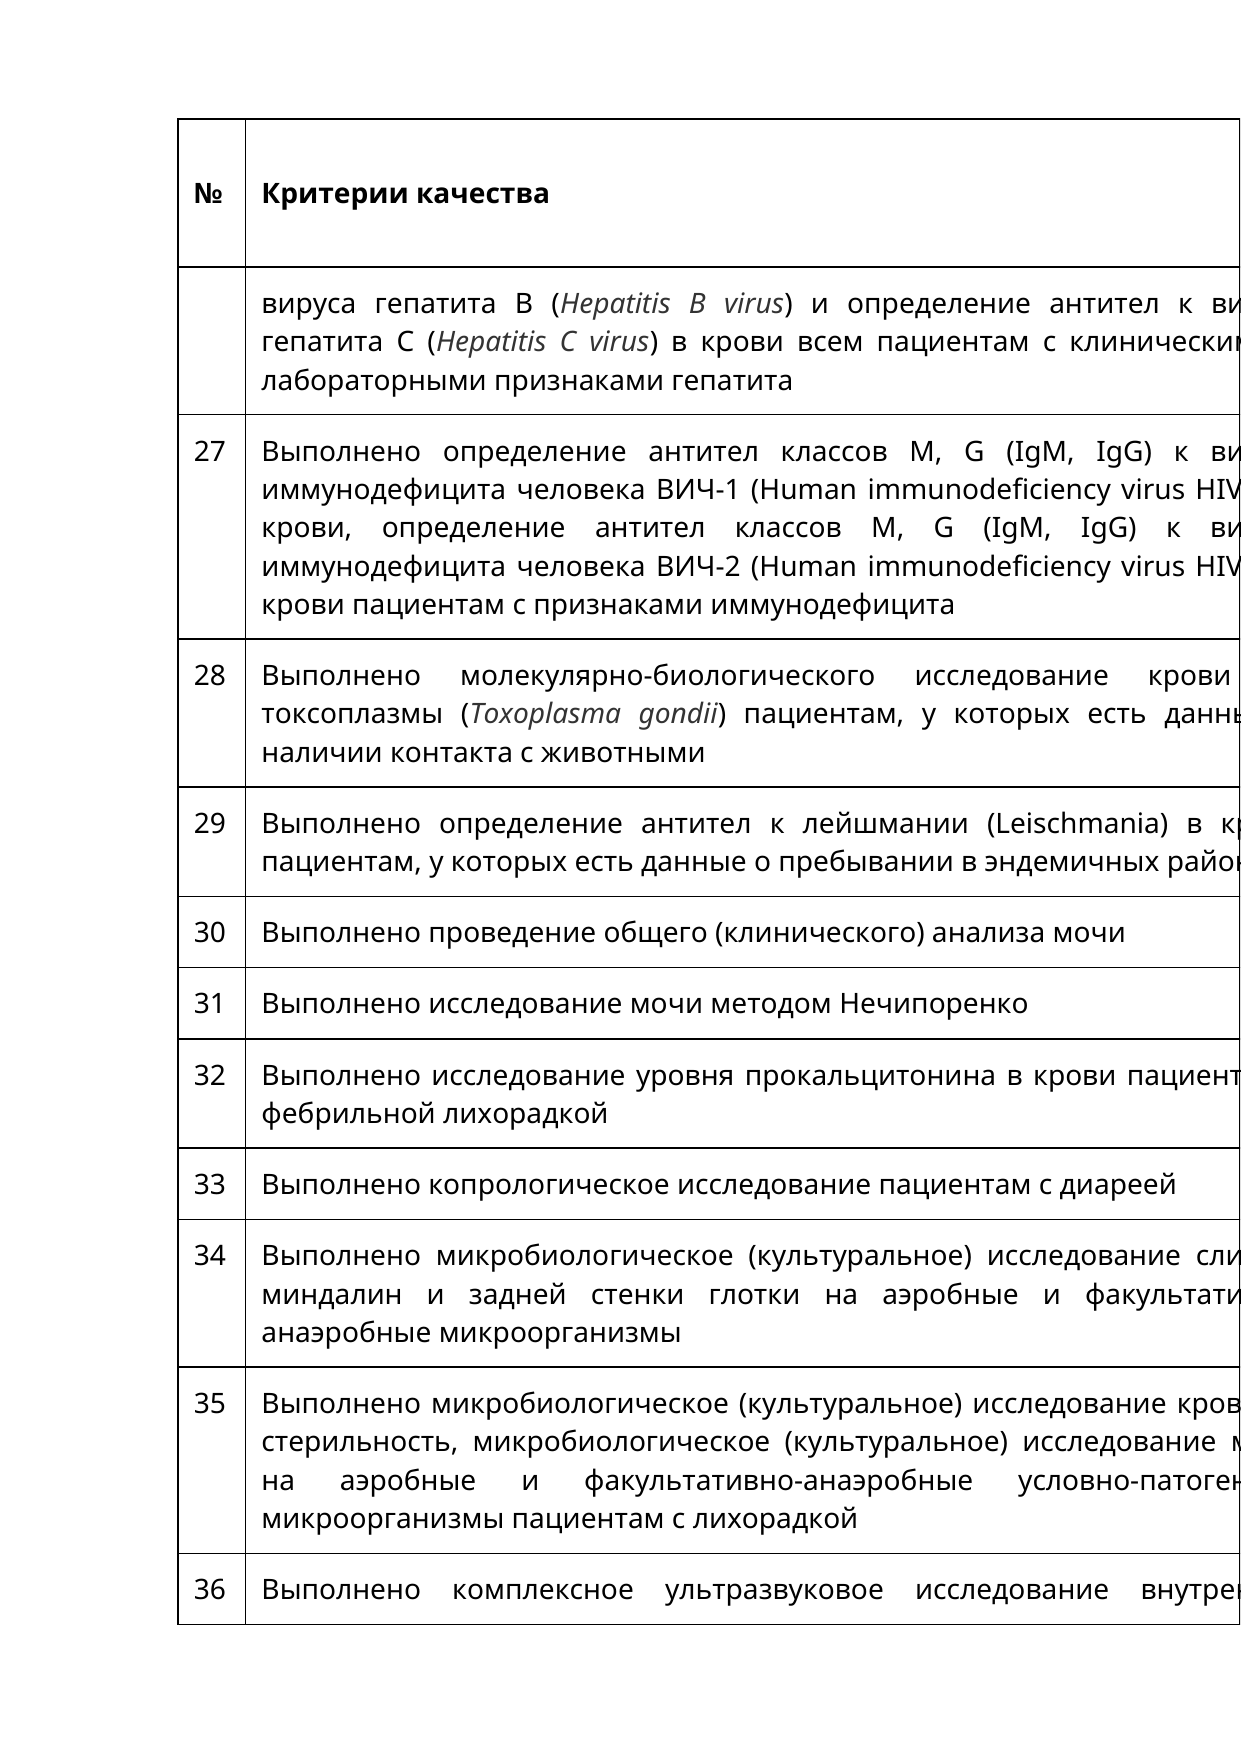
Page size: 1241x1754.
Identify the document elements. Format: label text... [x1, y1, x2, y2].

table_cell Выполнено микробиологическое (культуральное) исследование слизи с миндалин и задней стенки глотки на аэробные и факультативно-анаэробные микроорганизмы [246, 1220, 1239, 1366]
table_cell 29 [179, 788, 245, 896]
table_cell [246, 268, 1239, 414]
table_cell 35 [179, 1368, 245, 1552]
table_cell 27 [179, 415, 245, 638]
table_cell Выполнено молекулярно-биологического исследование крови на токсоплазмы (Toxoplasma gondii) пациентам, у которых есть данные о наличии контакта с животными [246, 640, 1239, 786]
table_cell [246, 1554, 1239, 1623]
table_cell 33 [179, 1149, 245, 1218]
table_cell 36 [179, 1554, 245, 1623]
table_cell Выполнено исследование уровня прокальцитонина в крови пациентам с фебрильной лихорадкой [246, 1040, 1239, 1147]
table_cell 32 [179, 1040, 245, 1147]
table_cell Выполнено микробиологическое (культуральное) исследование крови на стерильность, микробиологическое (культуральное) исследование мочи на аэробные и факультативно-анаэробные условно-патогенные микроорганизмы пациентам с лихорадкой [246, 1368, 1239, 1552]
table_cell Выполнено определение антител классов M, G (IgM, IgG) к вирусу иммунодефицита человека ВИЧ-1 (Human immunodeficiency virus HIV 1) в крови, определение антител классов M, G (IgM, IgG) к вирусу иммунодефицита человека ВИЧ-2 (Human immunodeficiency virus HIV 2) в крови пациентам с признаками иммунодефицита [246, 415, 1239, 638]
table_cell 31 [179, 968, 245, 1038]
table_cell 30 [179, 897, 245, 967]
table_cell 34 [179, 1220, 245, 1366]
table_cell Выполнено исследование мочи методом Нечипоренко [246, 968, 1239, 1038]
table_cell Выполнено проведение общего (клинического) анализа мочи [246, 897, 1239, 967]
table_header № [179, 120, 245, 266]
table_cell Выполнено копрологическое исследование пациентам с диареей [246, 1149, 1239, 1218]
table_header Критерии качества [246, 120, 1239, 266]
table_cell 26 [179, 268, 245, 414]
table_cell 28 [179, 640, 245, 786]
table_cell Выполнено определение антител к лейшмании (Leischmania) в крови пациентам, у которых есть данные о пребывании в эндемичных районах [246, 788, 1239, 896]
